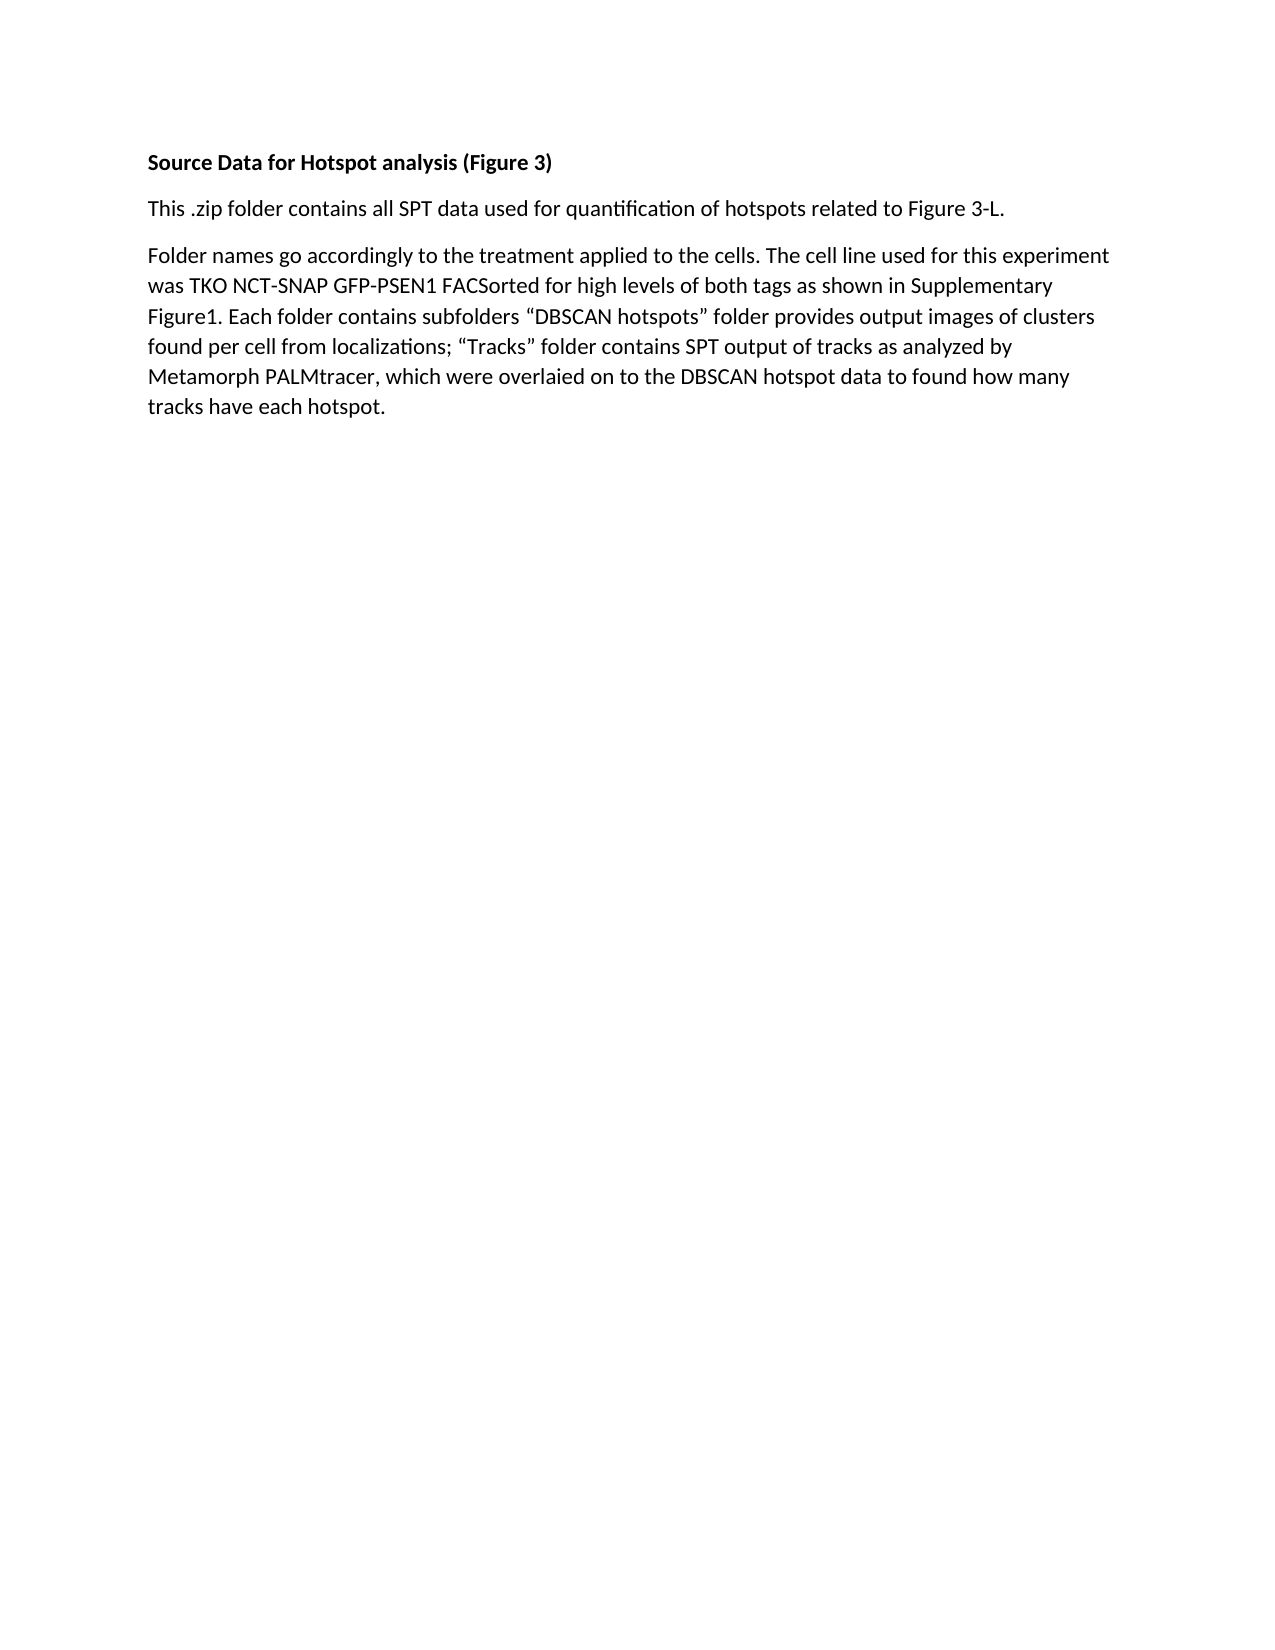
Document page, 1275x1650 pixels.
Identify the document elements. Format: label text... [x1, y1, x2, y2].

text Source Data for Hotspot analysis (Figure 3) [148, 148, 1127, 176]
text This .zip folder contains all SPT data used for quantification of hotspots related to Figure 3-L. [148, 194, 1127, 222]
text Folder names go accordingly to the treatment applied to the cells. The cell line used for this experiment was TKO NCT-SNAP GFP-PSEN1 FACSorted for high levels of both tags as shown in Supplementary Figure1. Each folder contains subfolders “DBSCAN hotspots” folder provides output images of clusters found per cell from localizations; “Tracks” folder contains SPT output of tracks as analyzed by Metamorph PALMtracer, which were overlaied on to the DBSCAN hotspot data to found how many tracks have each hotspot. [148, 241, 1127, 420]
